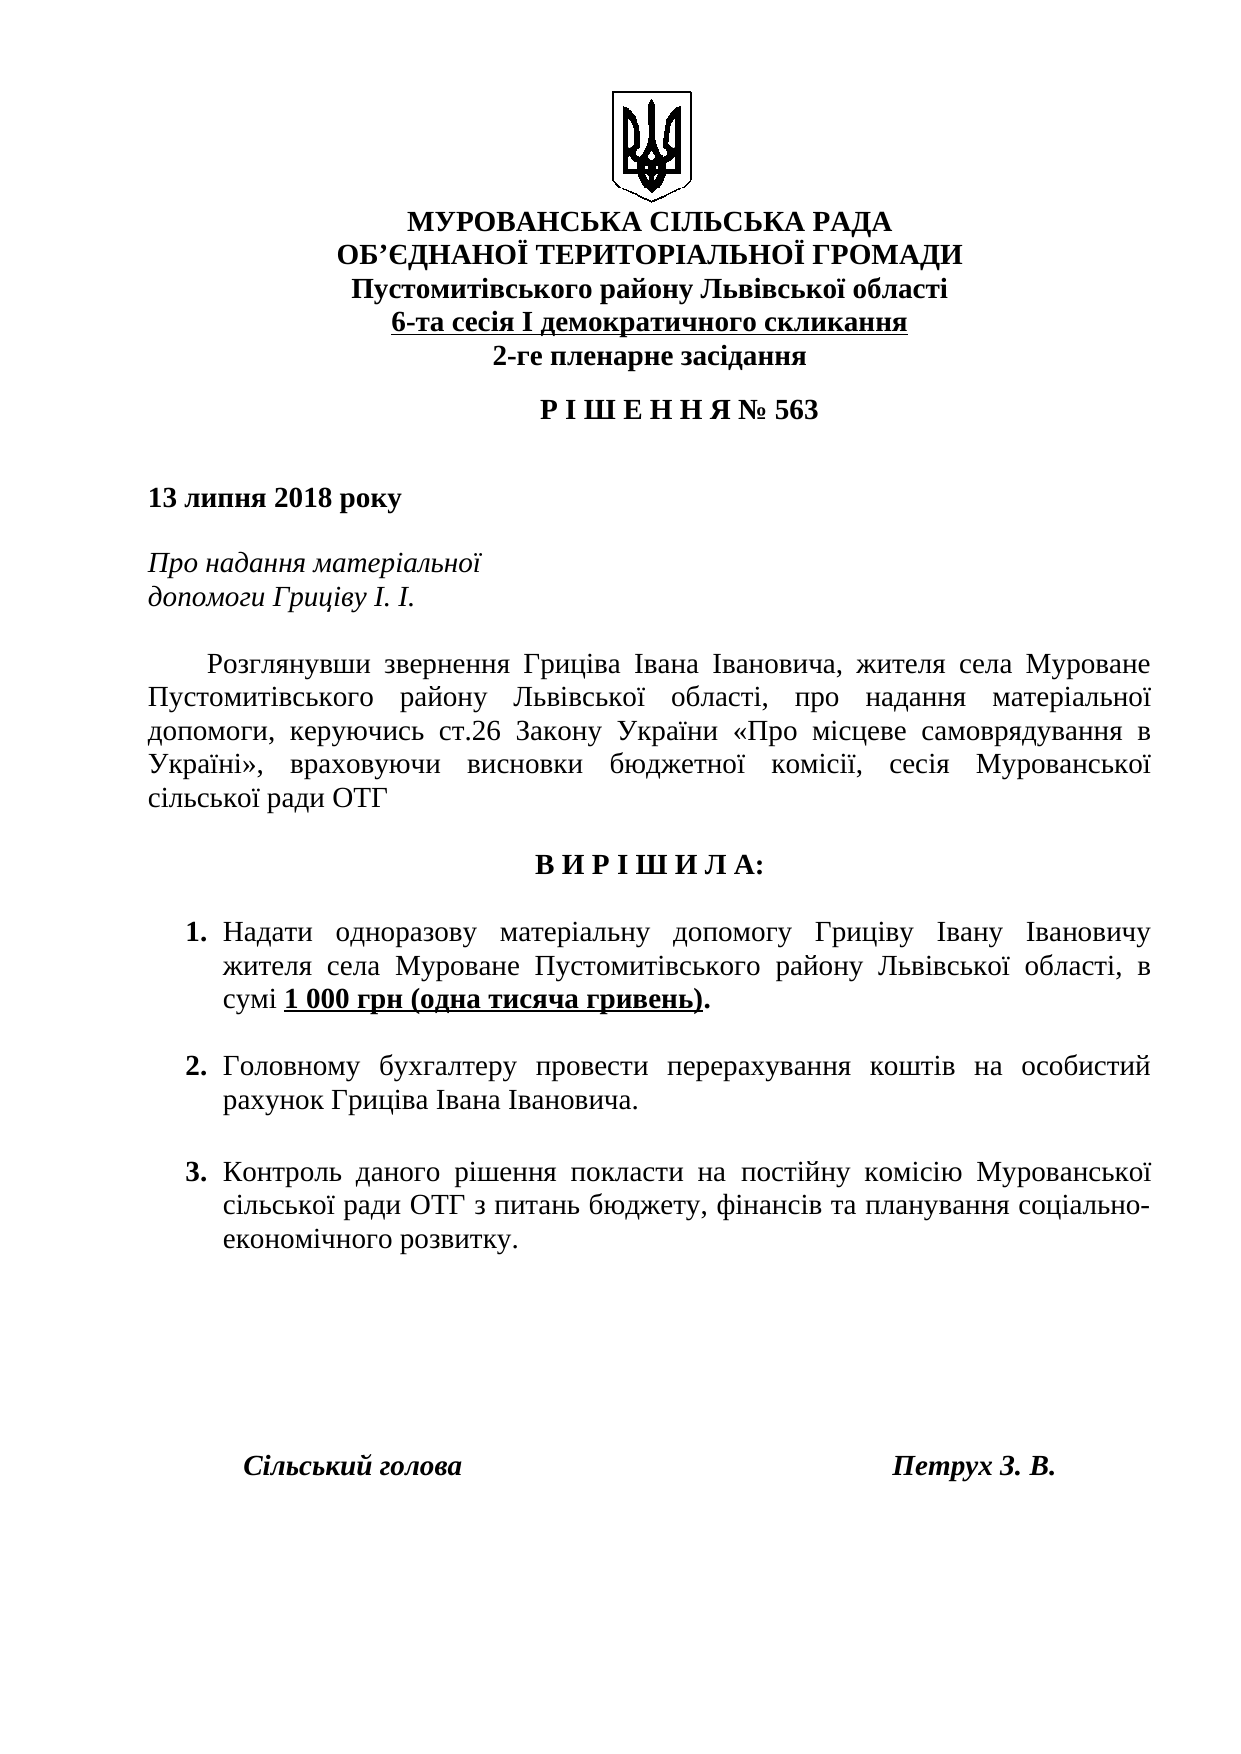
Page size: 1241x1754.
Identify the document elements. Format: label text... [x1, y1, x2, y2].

text 2-ге пленарне засідання [148, 338, 1152, 372]
list Контроль даного рішення покласти на постійну комісію Мурованської сільської ради ОТГ з питань бюджету, фінансів та планування соціально-економічного розвитку. [185, 1154, 1152, 1254]
text Розглянувши звернення Гриціва Івана Івановича, жителя села Муроване Пустомитівського району Львівської області, про надання матеріальної допомоги, керуючись ст.26 Закону України «Про місцеве самоврядування в Україні», враховуючи висновки бюджетної комісії, сесія Мурованської сільської ради ОТГ [148, 646, 1152, 813]
text Пустомитівського району Львівської області [148, 271, 1152, 304]
text Про надання матеріальної [148, 545, 1152, 579]
text В И Р І Ш И Л А: [148, 847, 1152, 881]
list Головному бухгалтеру провести перерахування коштів на особистий рахунок Гриціва Івана Івановича. [185, 1048, 1152, 1115]
picture [608, 91, 697, 204]
text ОБ’ЄДНАНОЇ ТЕРИТОРІАЛЬНОЇ ГРОМАДИ [148, 237, 1152, 271]
text допомоги Гриціву І. І. [148, 579, 1152, 612]
text Сільський голова Петрух З. В. [148, 1448, 1152, 1482]
text 13 липня 2018 року [148, 480, 1152, 514]
text МУРОВАНСЬКА СІЛЬСЬКА РАДА [148, 88, 1152, 237]
list Надати одноразову матеріальну допомогу Гриціву Івану Івановичу жителя села Муроване Пустомитівського району Львівської області, в сумі 1 000 грн (одна тисяча гривень). [185, 914, 1152, 1015]
text Р І Ш Е Н Н Я № 563 [148, 392, 1211, 426]
text 6-та сесія І демократичного скликання [148, 304, 1152, 338]
